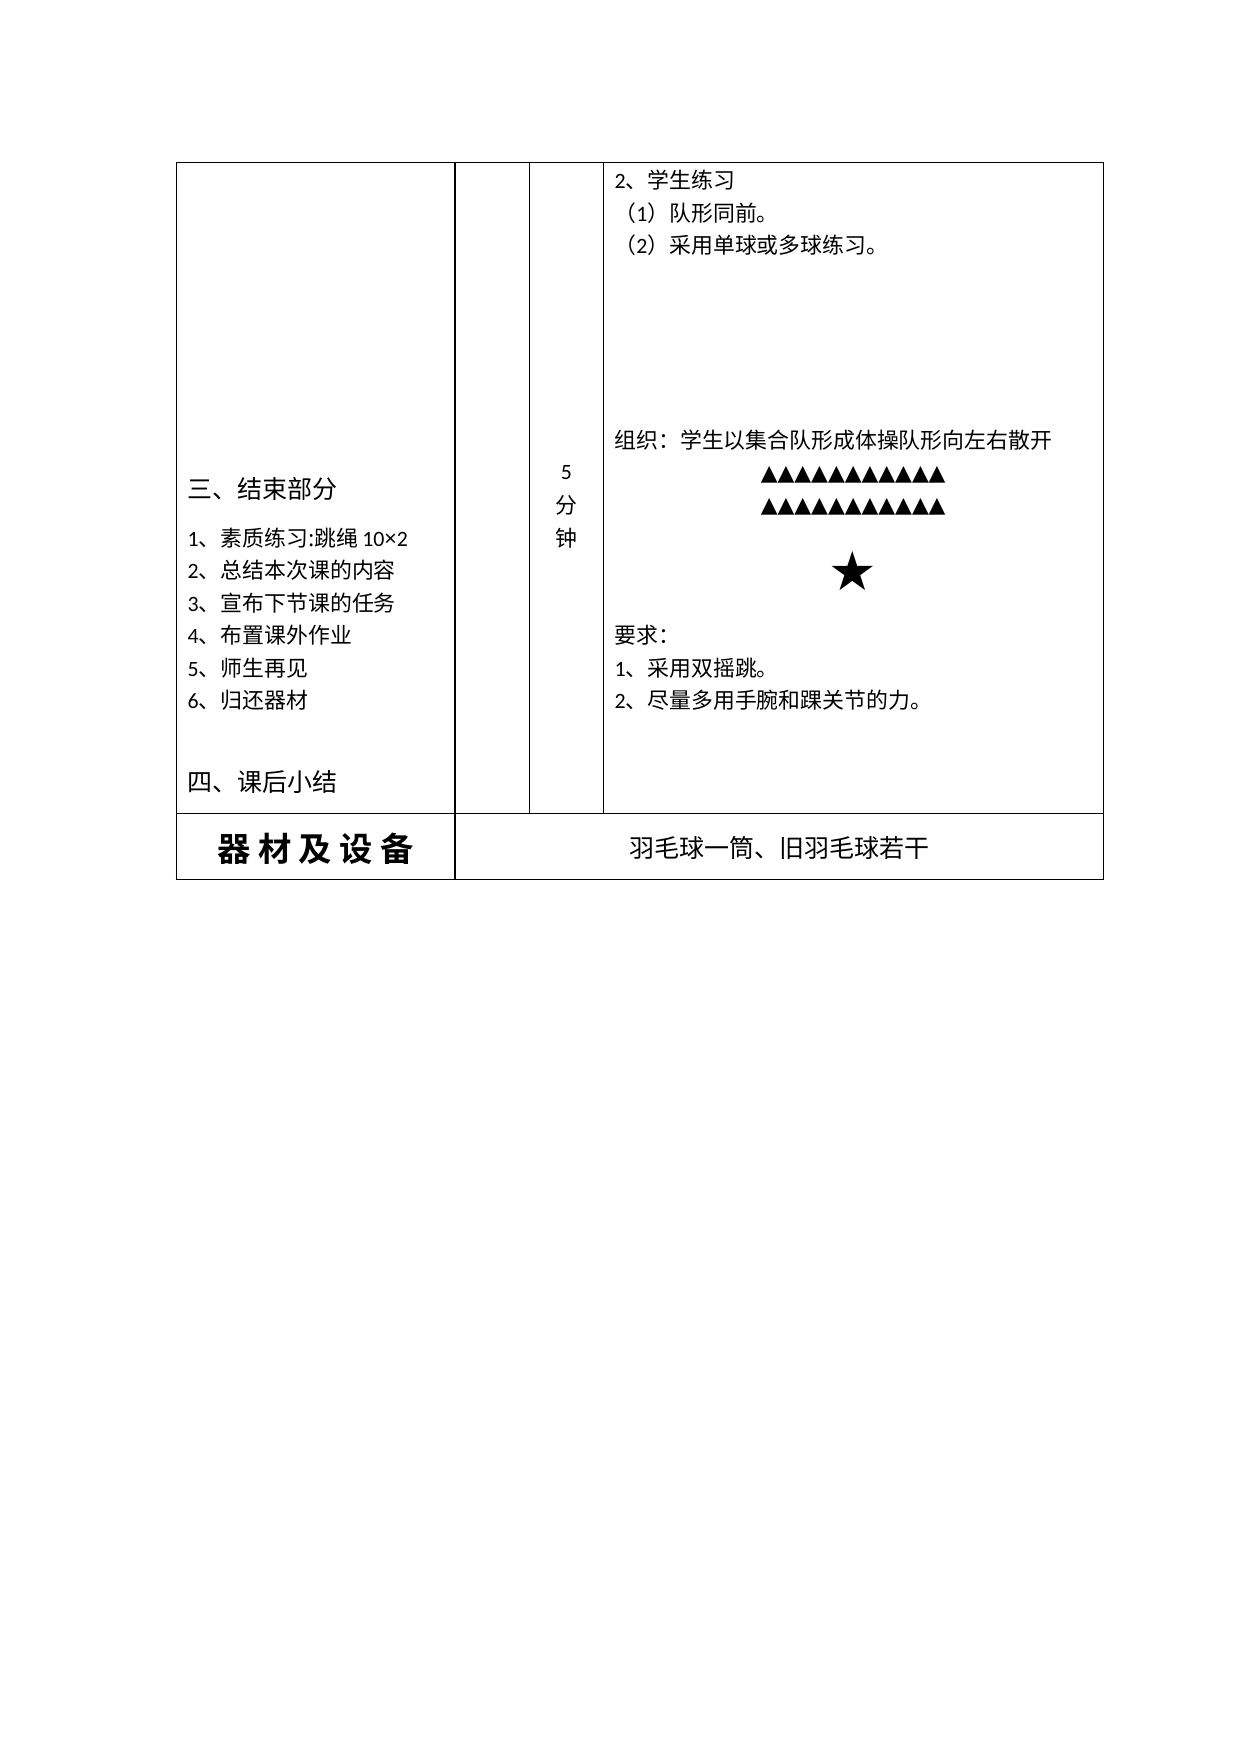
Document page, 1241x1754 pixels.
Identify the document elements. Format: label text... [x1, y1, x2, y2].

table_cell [604, 163, 1103, 813]
table_cell [456, 163, 529, 813]
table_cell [177, 163, 454, 813]
table_cell 器 材 及 设 备 [177, 814, 454, 879]
table_cell 羽毛球一筒、旧羽毛球若干 [456, 814, 1103, 879]
table_cell 5 分 钟 [530, 163, 603, 813]
